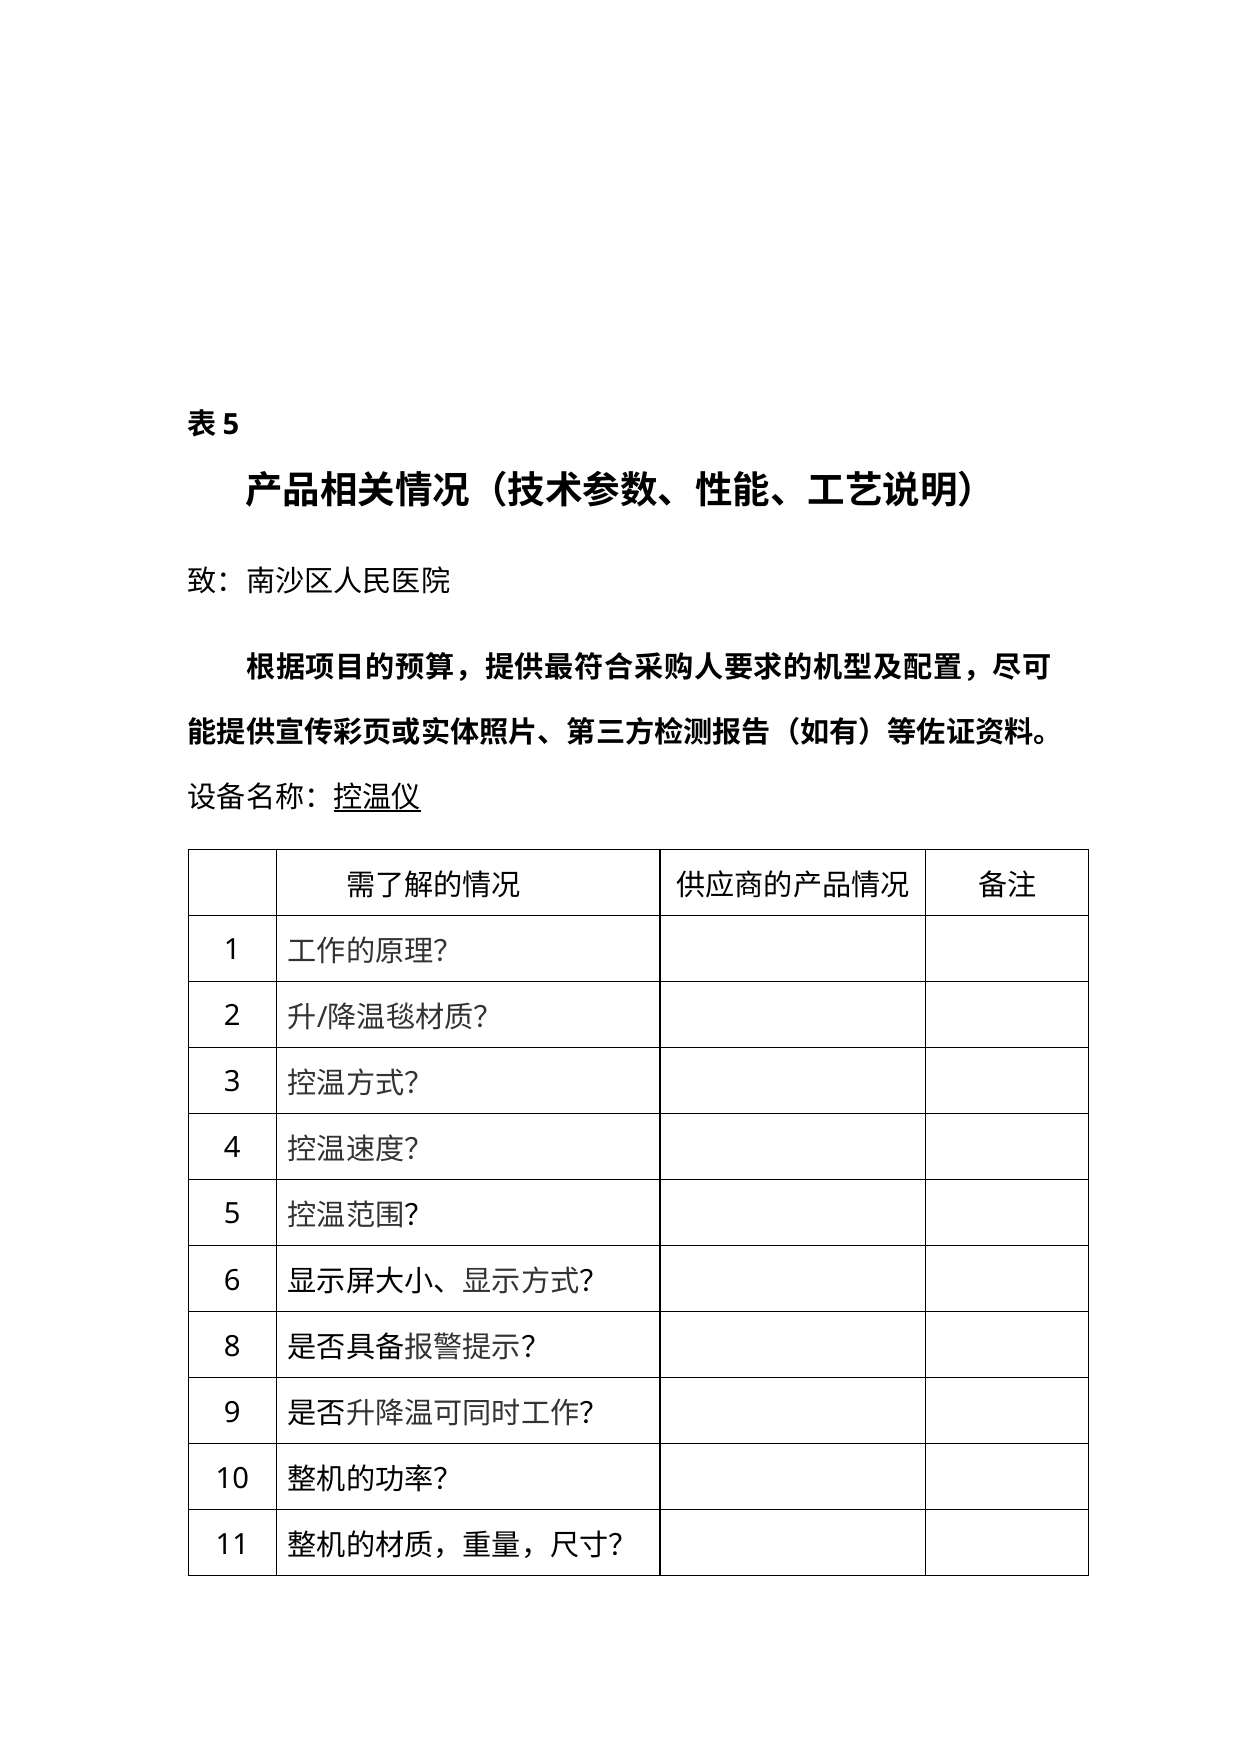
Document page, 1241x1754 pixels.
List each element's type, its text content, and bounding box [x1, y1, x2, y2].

table_cell 控温方式？ [277, 1048, 659, 1113]
table_cell 8 [189, 1312, 276, 1377]
table_cell [926, 1114, 1088, 1179]
table_cell 10 [189, 1444, 276, 1509]
table_cell 控温范围？ [277, 1180, 659, 1245]
table_cell 3 [189, 1048, 276, 1113]
table_cell [926, 916, 1088, 981]
table_header [189, 850, 276, 915]
text 表5 [187, 389, 1053, 454]
table_cell 5 [189, 1180, 276, 1245]
table_cell [926, 1180, 1088, 1245]
text 根据项目的预算，提供最符合采购人要求的机型及配置，尽可能提供宣传彩页或实体照片、第三方检测报告（如有）等佐证资料。 [187, 633, 1053, 763]
table_cell [661, 982, 925, 1047]
table_cell 6 [189, 1246, 276, 1311]
table_cell 升/降温毯材质？ [277, 982, 659, 1047]
text 设备名称：控温仪 [187, 763, 1053, 828]
table_cell [661, 1114, 925, 1179]
table_header 备注 [926, 850, 1088, 915]
table_cell 整机的材质，重量，尺寸？ [277, 1510, 659, 1575]
text 产品相关情况（技术参数、性能、工艺说明） [187, 454, 1053, 519]
table_cell [926, 982, 1088, 1047]
table_cell [661, 1246, 925, 1311]
table_cell [661, 916, 925, 981]
table_cell 整机的功率？ [277, 1444, 659, 1509]
table_cell [661, 1378, 925, 1443]
table_cell [661, 1048, 925, 1113]
table_cell [661, 1180, 925, 1245]
table_cell 11 [189, 1510, 276, 1575]
table_cell [661, 1444, 925, 1509]
table_cell [926, 1444, 1088, 1509]
table_cell [926, 1312, 1088, 1377]
table_cell [661, 1312, 925, 1377]
table_cell 是否具备报警提示？ [277, 1312, 659, 1377]
table_cell [926, 1510, 1088, 1575]
table_cell [926, 1378, 1088, 1443]
table_header 需了解的情况 [277, 850, 659, 915]
table_cell 2 [189, 982, 276, 1047]
text 致：南沙区人民医院 [187, 547, 1053, 612]
table_cell 显示屏大小、显示方式？ [277, 1246, 659, 1311]
table_cell 4 [189, 1114, 276, 1179]
table_cell 9 [189, 1378, 276, 1443]
table_cell [926, 1048, 1088, 1113]
table_cell [661, 1510, 925, 1575]
table_cell 1 [189, 916, 276, 981]
table_cell 是否升降温可同时工作？ [277, 1378, 659, 1443]
table_cell [926, 1246, 1088, 1311]
table_cell 工作的原理？ [277, 916, 659, 981]
table_header 供应商的产品情况 [661, 850, 925, 915]
table_cell 控温速度？ [277, 1114, 659, 1179]
